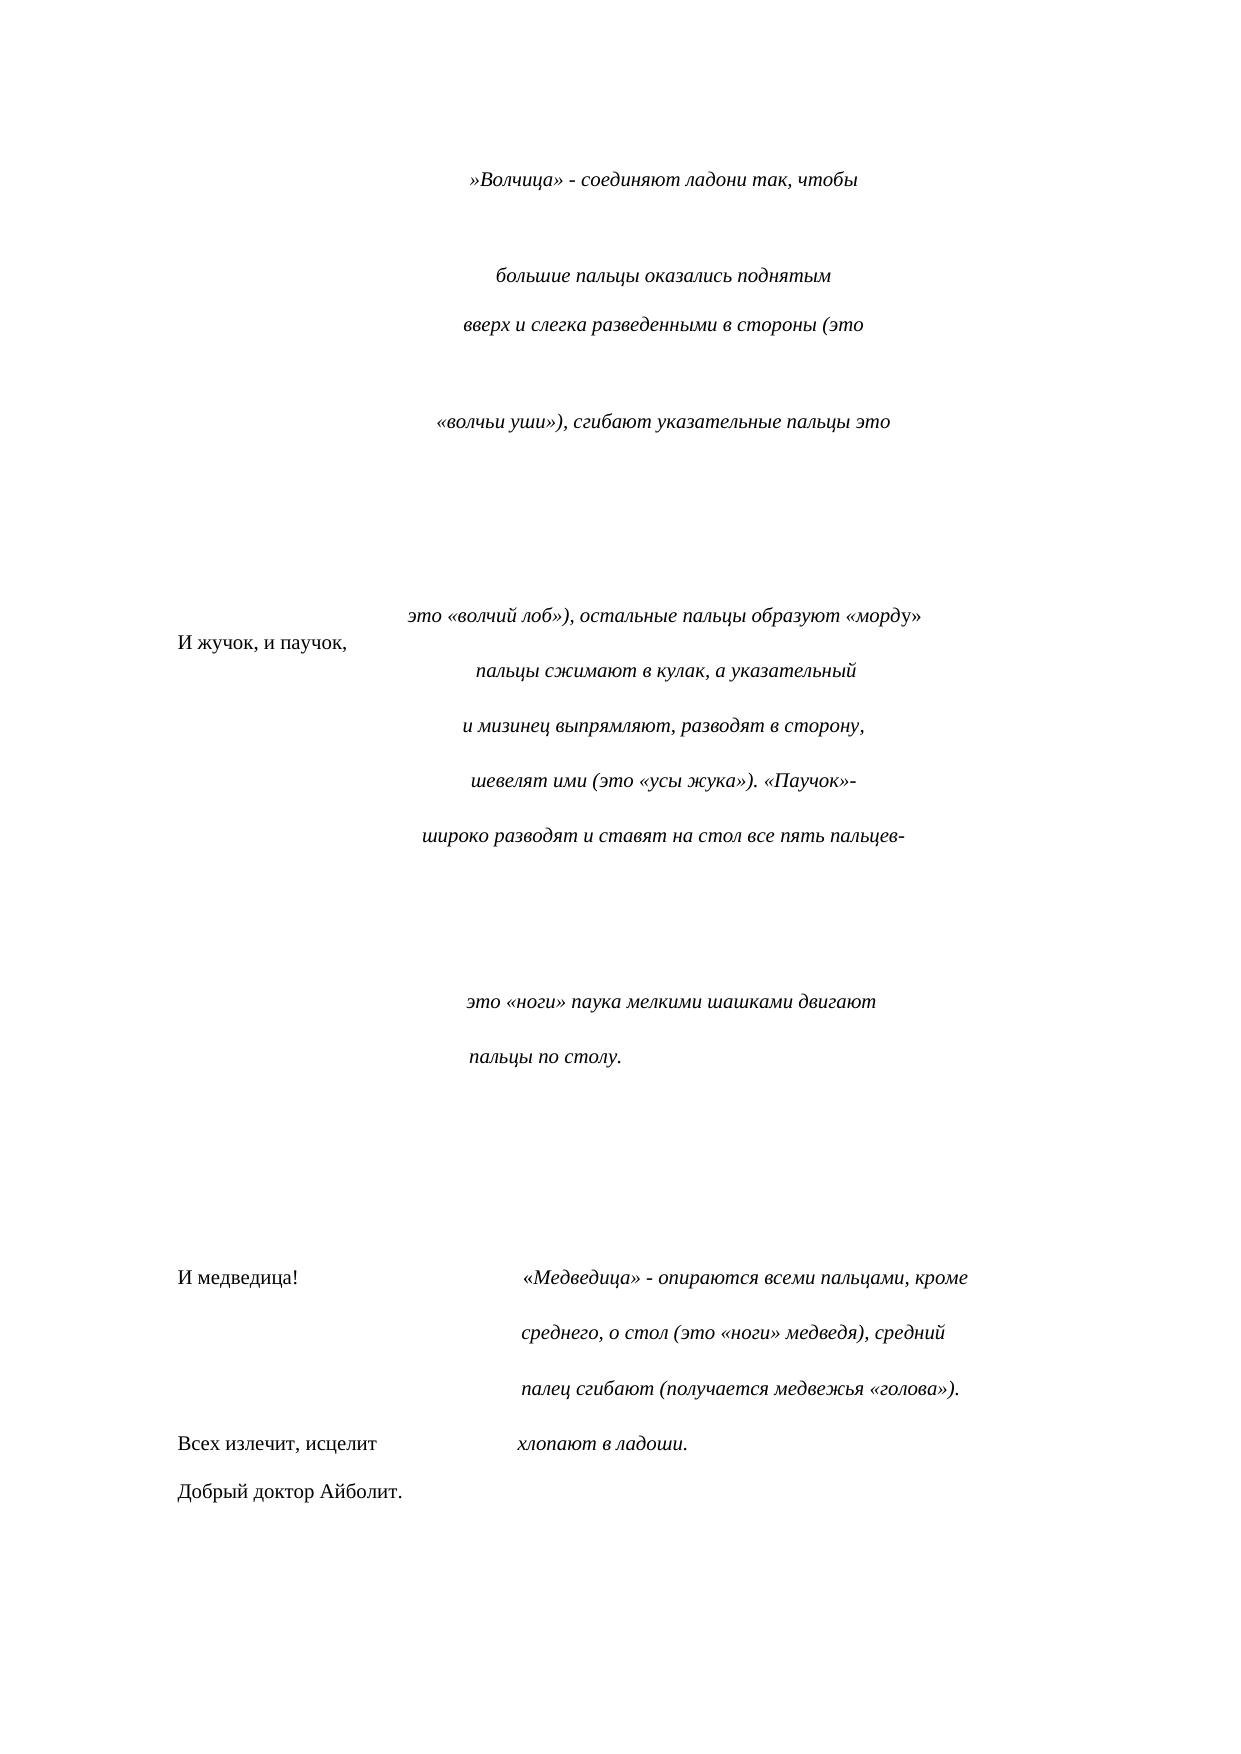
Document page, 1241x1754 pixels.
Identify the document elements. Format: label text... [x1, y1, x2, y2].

text палец сгибают (получается медвежья «голова»). [177, 1375, 1152, 1399]
text широко разводят и ставят на стол все пять пальцев- [177, 823, 1152, 847]
text пальцы по столу. [177, 1044, 1152, 1068]
text И жучок, и паучок, [177, 630, 1152, 654]
text вверх и слегка разведенными в стороны (это [177, 312, 1152, 336]
text И медведица! «Медведица» - опираются всеми пальцами, кроме [177, 1265, 1152, 1289]
text пальцы сжимают в кулак, а указательный [177, 658, 1152, 682]
text это «ноги» паука мелкими шашками двигают [177, 989, 1152, 1013]
text Добрый доктор Айболит. [177, 1479, 1152, 1503]
text среднего, о стол (это «ноги» медведя), средний [177, 1320, 1152, 1344]
text »Волчица» - соединяют ладони так, чтобы [177, 167, 1152, 191]
text и мизинец выпрямляют, разводят в сторону, [177, 713, 1152, 737]
text большие пальцы оказались поднятым [177, 263, 1152, 287]
text это «волчий лоб»), остальные пальцы образуют «морду» [177, 602, 1152, 627]
text Всех излечит, исцелит хлопают в ладоши. [177, 1431, 1152, 1455]
text шевелят ими (это «усы жука»). «Паучок»- [177, 768, 1152, 792]
text «волчьи уши»), сгибают указательные пальцы это [177, 409, 1152, 433]
